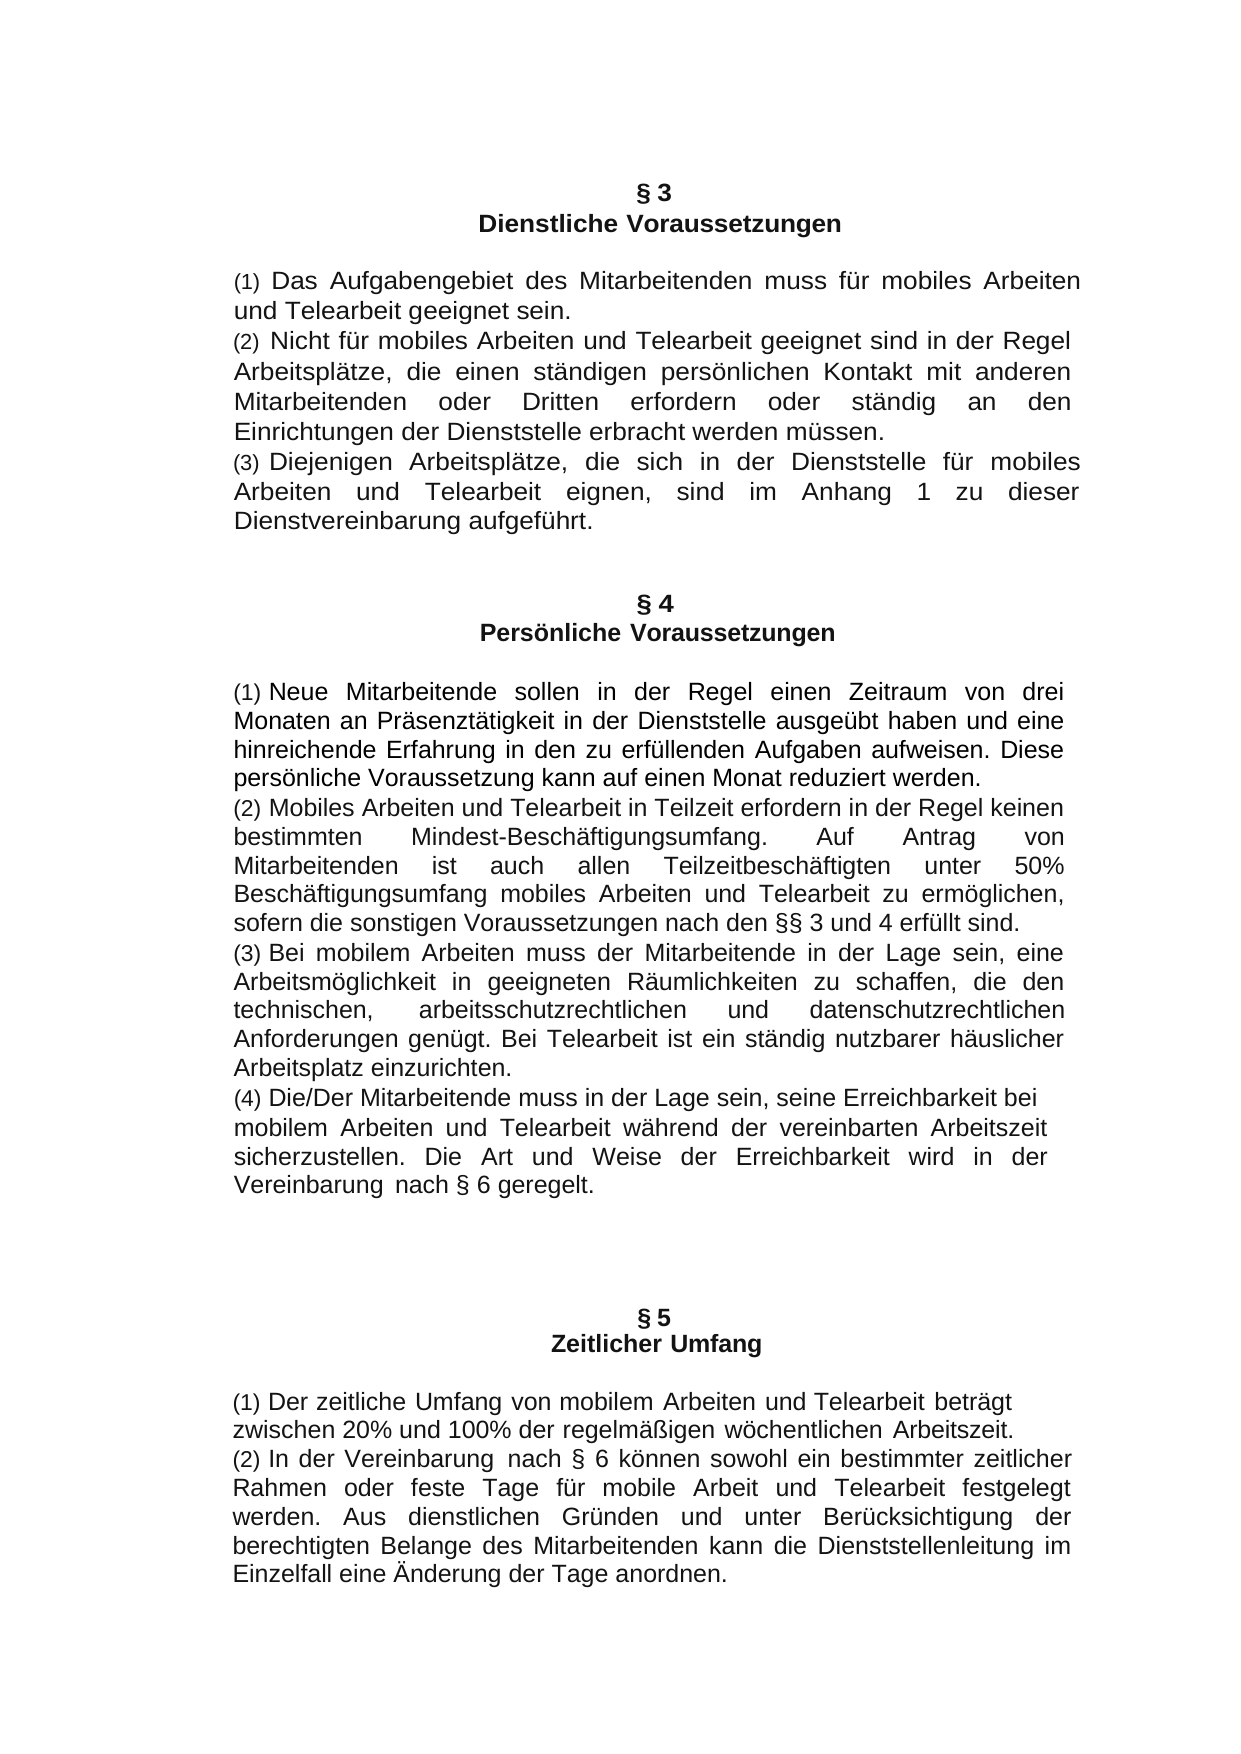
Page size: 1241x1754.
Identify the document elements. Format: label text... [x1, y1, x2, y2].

list Die/Der Mitarbeitende muss in der Lage sein, seine Erreichbarkeit bei [233, 1083, 1048, 1112]
list Neue Mitarbeitende sollen in der Regel einen Zeitraum von drei Monaten an Präsenztätigkeit in der Dienststelle ausgeübt haben und eine hinreichende Erfahrung in den zu erfüllenden Aufgaben aufweisen. Diese persönliche Voraussetzung kann auf einen Monat reduziert werden. [233, 677, 1066, 792]
text § 4 [218, 589, 1093, 618]
text mobilem Arbeiten und Telearbeit während der vereinbarten Arbeitszeit sicherzustellen. Die Art und Weise der Erreichbarkeit wird in der Vereinbarung nach § 6 geregelt. [233, 1113, 1048, 1199]
text § 3 [234, 178, 1074, 207]
list Nicht für mobiles Arbeiten und Telearbeit geeignet sind in der Regel Arbeitsplätze, die einen ständigen persönlichen Kontakt mit anderen Mitarbeitenden oder Dritten erfordern oder ständig an den Einrichtungen der Dienststelle erbracht werden müssen. [233, 326, 1073, 445]
list Mobiles Arbeiten und Telearbeit in Teilzeit erfordern in der Regel keinen bestimmten Mindest-Beschäftigungsumfang. Auf Antrag von Mitarbeitenden ist auch allen Teilzeitbeschäftigten unter 50% Beschäftigungsumfang mobiles Arbeiten und Telearbeit zu ermöglichen, sofern die sonstigen Voraussetzungen nach den §§ 3 und 4 erfüllt sind. [233, 793, 1066, 937]
list Der zeitliche Umfang von mobilem Arbeiten und Telearbeit beträgt [232, 1387, 1093, 1416]
list In der Vereinbarung nach § 6 können sowohl ein bestimmter zeitlicher Rahmen oder feste Tage für mobile Arbeit und Telearbeit festgelegt werden. Aus dienstlichen Gründen und unter Berücksichtigung der berechtigten Belange des Mitarbeitenden kann die Dienststellenleitung im Einzelfall eine Änderung der Tage anordnen. [232, 1444, 1073, 1588]
text Dienstliche Voraussetzungen [227, 209, 1093, 238]
list Bei mobilem Arbeiten muss der Mitarbeitende in der Lage sein, eine Arbeitsmöglichkeit in geeigneten Räumlichkeiten zu schaffen, die den technischen, arbeitsschutzrechtlichen und datenschutzrechtlichen Anforderungen genügt. Bei Telearbeit ist ein ständig nutzbarer häuslicher Arbeitsplatz einzurichten. [233, 938, 1066, 1082]
list Diejenigen Arbeitsplätze, die sich in der Dienststelle für mobiles Arbeiten und Telearbeit eignen, sind im Anhang 1 zu dieser Dienstvereinbarung aufgeführt. [233, 447, 1081, 535]
text Persönliche Voraussetzungen [223, 618, 1093, 647]
text § 5 [229, 1305, 1079, 1332]
text zwischen 20% und 100% der regelmäßigen wöchentlichen Arbeitszeit. [232, 1416, 1093, 1444]
text Zeitlicher Umfang [221, 1332, 1093, 1358]
list Das Aufgabengebiet des Mitarbeitenden muss für mobiles Arbeiten und Telearbeit geeignet sein. [233, 266, 1082, 324]
